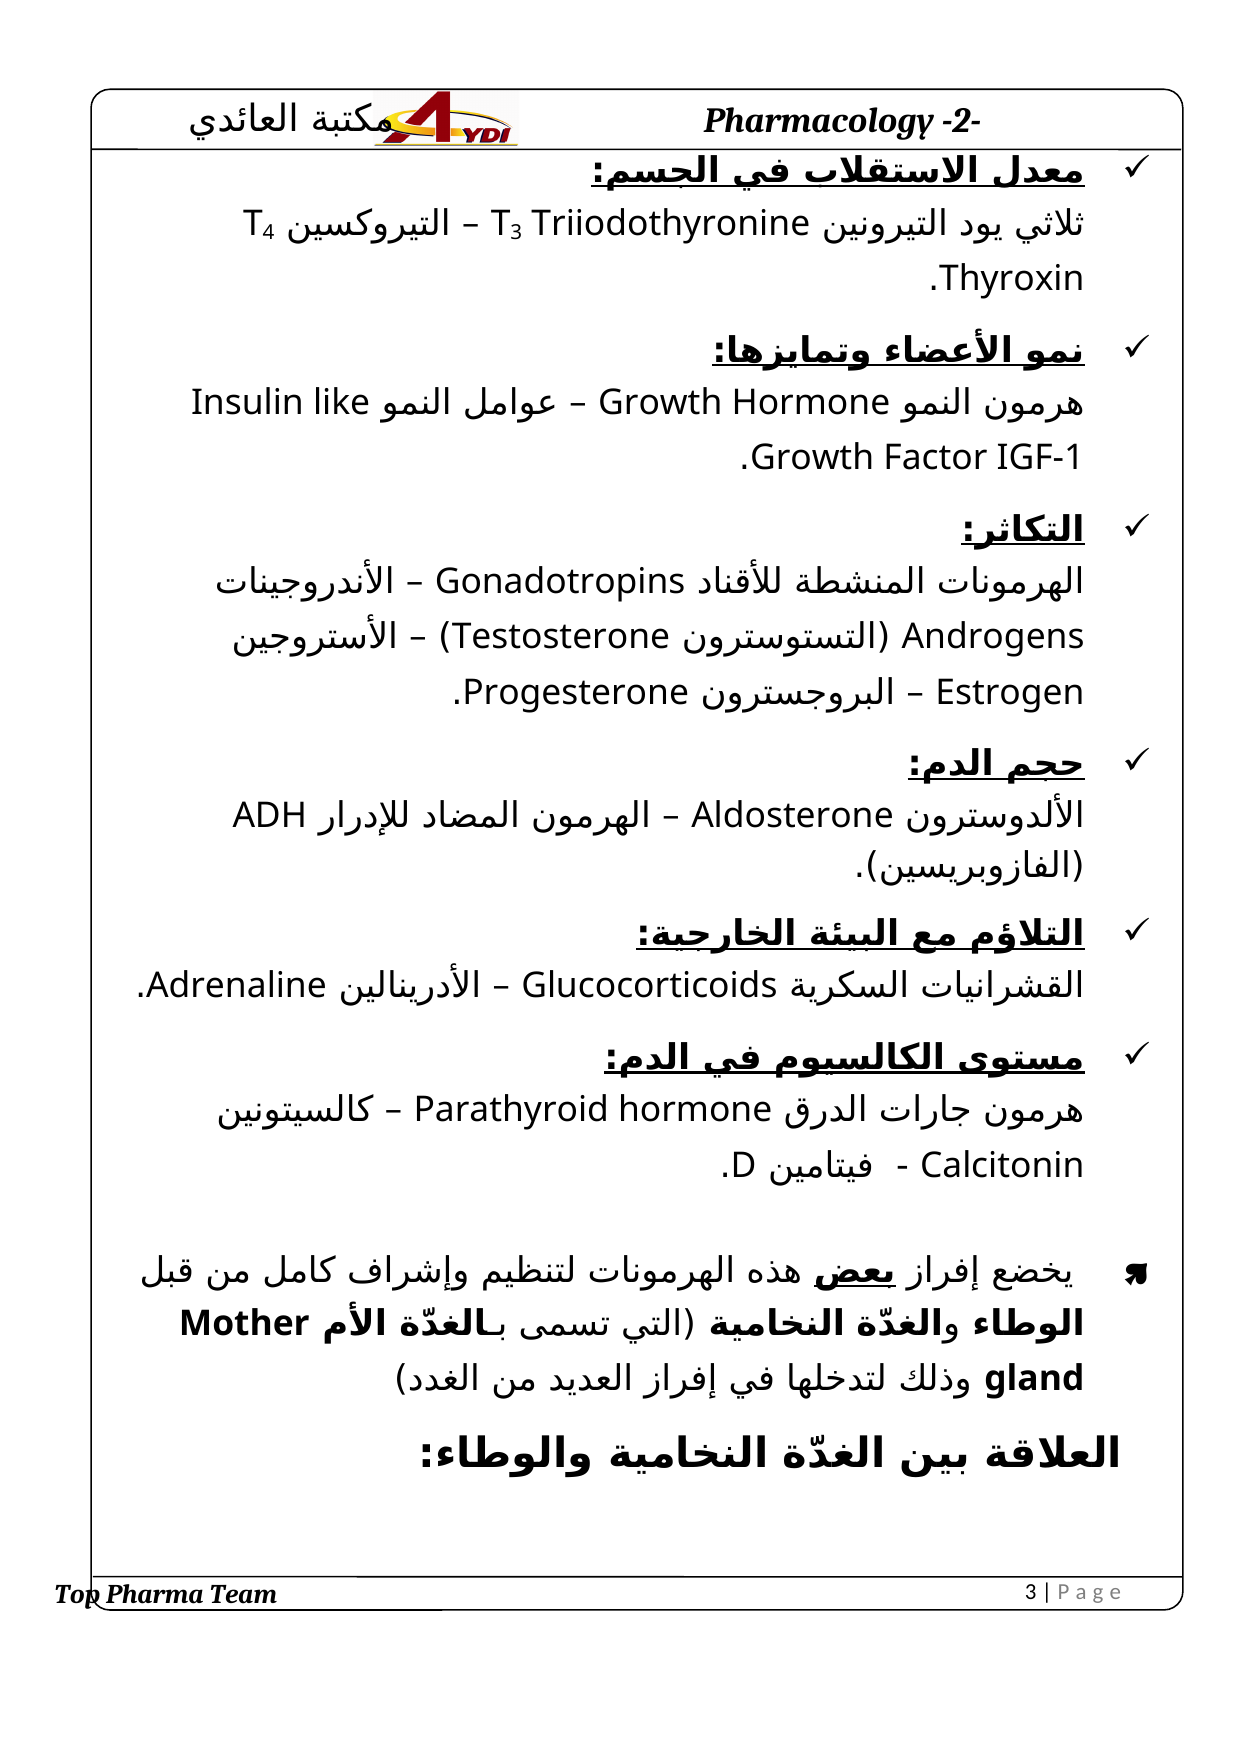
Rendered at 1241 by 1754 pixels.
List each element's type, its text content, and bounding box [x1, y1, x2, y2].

list مستوى الكالسيوم في الدم: هرمون جارات الدرق Parathyroid hormone – كالسيتونين Calcitonin - فيتامين D. [123, 1036, 1122, 1187]
list حجم الدم: الألدوسترون Aldosterone – الهرمون المضاد للإدرار ADH (الفازوبريسين). [133, 743, 1122, 886]
list نمو الأعضاء وتمايزها: هرمون النمو Growth Hormone – عوامل النمو Insulin like Growth Factor IGF-1. [133, 329, 1122, 480]
picture [372, 91, 520, 148]
list يخضع إفراز بعض هذه الهرمونات لتنظيم وإشراف كامل من قبل الوطاء والغدّة النخامية (التي تسمى بـالغدّة الأم Mother gland وذلك لتدخلها في إفراز العديد من الغدد) [133, 1250, 1122, 1401]
list التلاؤم مع البيئة الخارجية: القشرانيات السكرية Glucocorticoids – الأدرينالين Adrenaline. [133, 913, 1122, 1008]
list معدل الاستقلاب في الجسم: ثلاثي يود التيرونين T3 Triiodothyronine – التيروكسين T4 Thyroxin. [133, 150, 1122, 301]
list التكاثر: الهرمونات المنشطة للأقناد Gonadotropins – الأندروجينات Androgens (التستوسترون Testosterone) – الأستروجين Estrogen – البروجسترون Progesterone. [133, 508, 1122, 714]
text العلاقة بين الغدّة النخامية والوطاء: [133, 1429, 1122, 1477]
